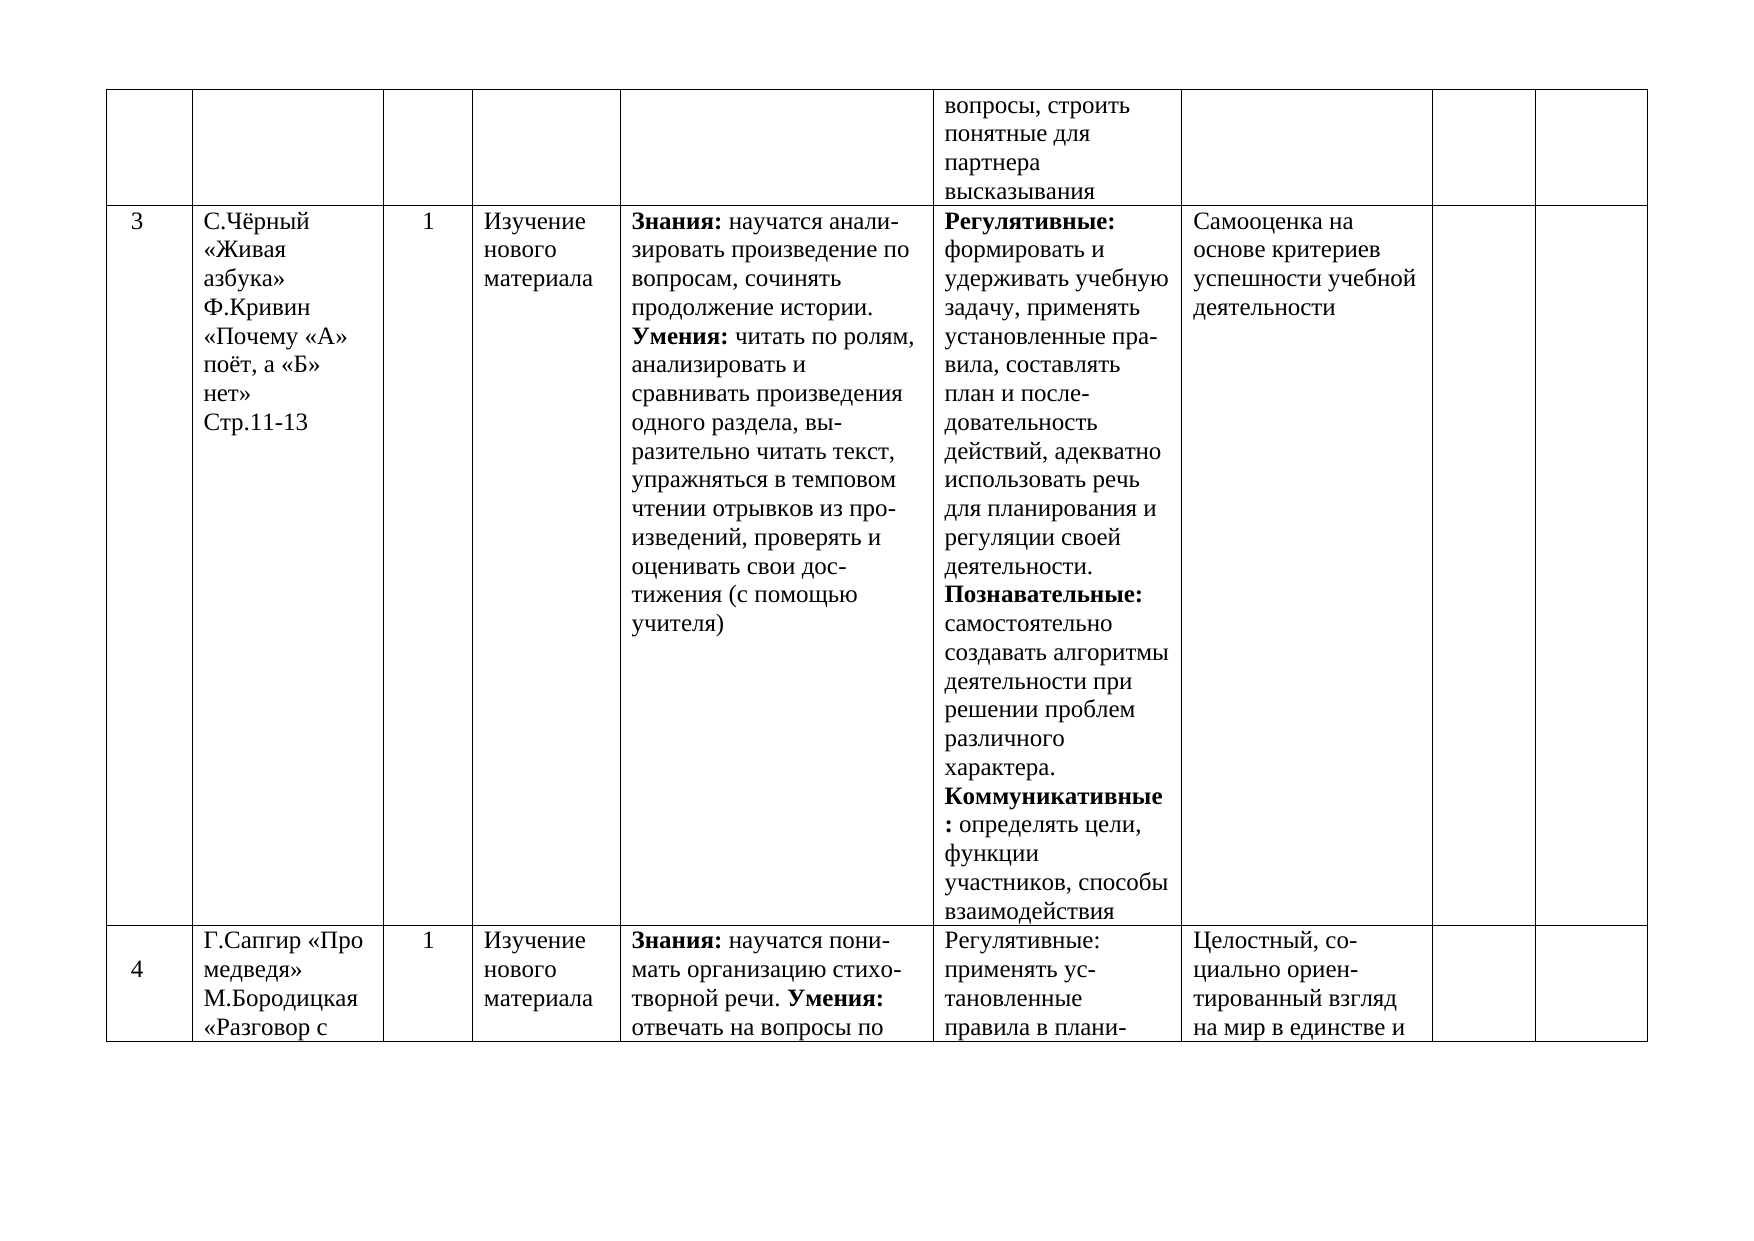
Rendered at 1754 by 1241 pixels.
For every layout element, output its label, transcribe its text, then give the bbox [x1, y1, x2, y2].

table_cell [1536, 926, 1647, 1041]
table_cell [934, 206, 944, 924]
table_cell [1433, 926, 1535, 1041]
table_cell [193, 90, 383, 205]
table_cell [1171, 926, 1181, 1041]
table_cell Изучение нового материала [473, 206, 620, 924]
table_cell [1536, 206, 1647, 924]
table_cell Знания: научатся анализировать произведение по вопросам, сочинять продолжение истории. Умения: читать по ролям, анализировать и сравнивать произведения одного раздела, выразительно читать текст, упражняться в темповом чтении отрывков из произведений, проверять и оценивать свои достижения (с помощью учителя) [621, 206, 933, 924]
table_cell 2 [107, 90, 192, 205]
table_cell 1 [384, 90, 472, 205]
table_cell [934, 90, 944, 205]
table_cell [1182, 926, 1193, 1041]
table_cell [1536, 90, 1647, 205]
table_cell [473, 90, 620, 205]
table_cell 4 [107, 926, 192, 1041]
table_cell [473, 926, 620, 1041]
table_cell Самооценка на основе критериев успешности учебной деятельности [1182, 206, 1432, 924]
table_cell 1 [384, 206, 472, 924]
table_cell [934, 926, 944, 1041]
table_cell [621, 90, 933, 205]
table_cell С.Чёрный «Живая азбука» Ф.Кривин «Почему «А» поёт, а «Б» нет» Стр.11-13 [193, 206, 383, 924]
table_cell 3 [107, 206, 192, 924]
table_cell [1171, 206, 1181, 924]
table_cell [1433, 90, 1535, 205]
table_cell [1182, 90, 1432, 205]
table_cell [1433, 206, 1535, 924]
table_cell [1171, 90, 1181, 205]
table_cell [193, 926, 383, 1041]
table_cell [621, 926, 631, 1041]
table_cell 1 [384, 926, 472, 1041]
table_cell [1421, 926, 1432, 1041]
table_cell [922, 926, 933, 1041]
